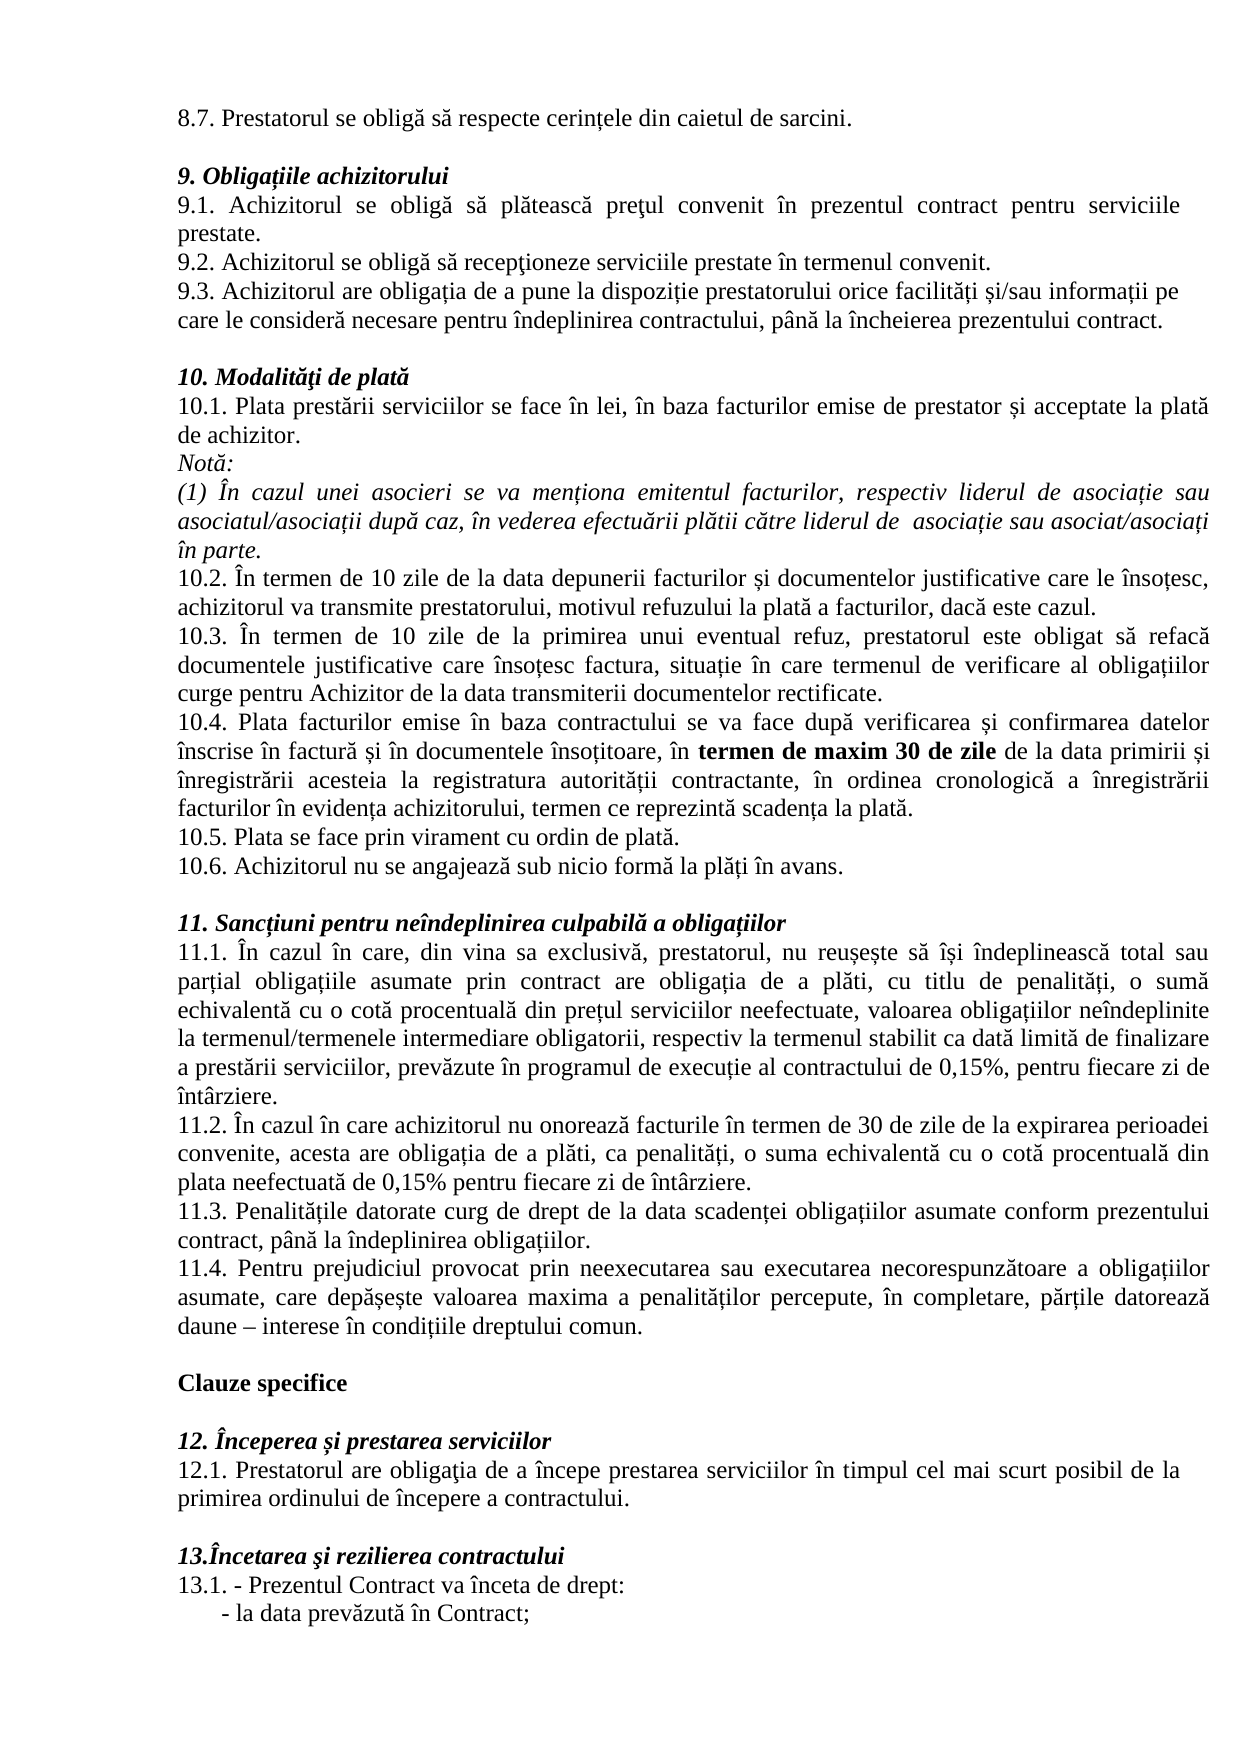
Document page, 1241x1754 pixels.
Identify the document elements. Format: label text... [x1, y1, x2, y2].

text 11.1. În cazul în care, din vina sa exclusivă, prestatorul, nu reușește să își îndeplinească total sau parțial obligațiile asumate prin contract are obligația de a plăti, cu titlu de penalități, o sumă echivalentă cu o cotă procentuală din prețul serviciilor neefectuate, valoarea obligațiilor neîndeplinite la termenul/termenele intermediare obligatorii, respectiv la termenul stabilit ca dată limită de finalizare a prestării serviciilor, prevăzute în programul de execuție al contractului de 0,15%, pentru fiecare zi de întârziere. [177, 937, 1211, 1110]
text 11.4. Pentru prejudiciul provocat prin neexecutarea sau executarea necorespunzătoare a obligațiilor asumate, care depășește valoarea maxima a penalităților percepute, în completare, părțile datorează daune – interese în condițiile dreptului comun. [177, 1253, 1211, 1340]
text 10. Modalităţi de plată [177, 362, 1181, 391]
text 9.1. Achizitorul se obligă să plătească preţul convenit în prezentul contract pentru serviciile prestate. [177, 190, 1181, 247]
text 13.1. - Prezentul Contract va înceta de drept: [177, 1570, 1181, 1598]
text 8.7. Prestatorul se obligă să respecte cerințele din caietul de sarcini. [177, 103, 1181, 132]
text 12. Începerea și prestarea serviciilor [177, 1426, 1181, 1455]
text 13.Încetarea şi rezilierea contractului [177, 1541, 1181, 1570]
text - la data prevăzută în Contract; [221, 1598, 1181, 1627]
text 11.2. În cazul în care achizitorul nu onorează facturile în termen de 30 de zile de la expirarea perioadei convenite, acesta are obligația de a plăti, ca penalități, o suma echivalentă cu o cotă procentuală din plata neefectuată de 0,15% pentru fiecare zi de întârziere. [177, 1110, 1211, 1196]
text 9. Obligațiile achizitorului [177, 161, 1181, 190]
text 10.2. În termen de 10 zile de la data depunerii facturilor și documentelor justificative care le însoțesc, achizitorul va transmite prestatorului, motivul refuzului la plată a facturilor, dacă este cazul. [177, 563, 1211, 621]
text 10.3. În termen de 10 zile de la primirea unui eventual refuz, prestatorul este obligat să refacă documentele justificative care însoțesc factura, situație în care termenul de verificare al obligațiilor curge pentru Achizitor de la data transmiterii documentelor rectificate. [177, 621, 1211, 707]
text Notă: [177, 448, 1211, 477]
text 11.3. Penalitățile datorate curg de drept de la data scadenței obligațiilor asumate conform prezentului contract, până la îndeplinirea obligațiilor. [177, 1196, 1211, 1253]
text Clauze specifice [177, 1368, 1181, 1397]
text (1) În cazul unei asocieri se va menționa emitentul facturilor, respectiv liderul de asociație sau asociatul/asociații după caz, în vederea efectuării plătii către liderul de asociație sau asociat/asociați în parte. [177, 477, 1211, 563]
text 10.5. Plata se face prin virament cu ordin de plată. [177, 822, 1211, 851]
text 10.1. Plata prestării serviciilor se face în lei, în baza facturilor emise de prestator și acceptate la plată de achizitor. [177, 391, 1211, 448]
text 10.4. Plata facturilor emise în baza contractului se va face după verificarea și confirmarea datelor înscrise în factură și în documentele însoțitoare, în termen de maxim 30 de zile de la data primirii și înregistrării acesteia la registratura autorității contractante, în ordinea cronologică a înregistrării facturilor în evidența achizitorului, termen ce reprezintă scadența la plată. [177, 707, 1211, 822]
text 9.3. Achizitorul are obligația de a pune la dispoziție prestatorului orice facilități și/sau informații pe care le consideră necesare pentru îndeplinirea contractului, până la încheierea prezentului contract. [177, 276, 1181, 333]
text 12.1. Prestatorul are obligaţia de a începe prestarea serviciilor în timpul cel mai scurt posibil de la primirea ordinului de începere a contractului. [177, 1455, 1181, 1512]
text 9.2. Achizitorul se obligă să recepţioneze serviciile prestate în termenul convenit. [177, 247, 1181, 276]
text 11. Sancțiuni pentru neîndeplinirea culpabilă a obligațiilor [177, 908, 1181, 937]
text 10.6. Achizitorul nu se angajează sub nicio formă la plăți în avans. [177, 851, 1211, 880]
